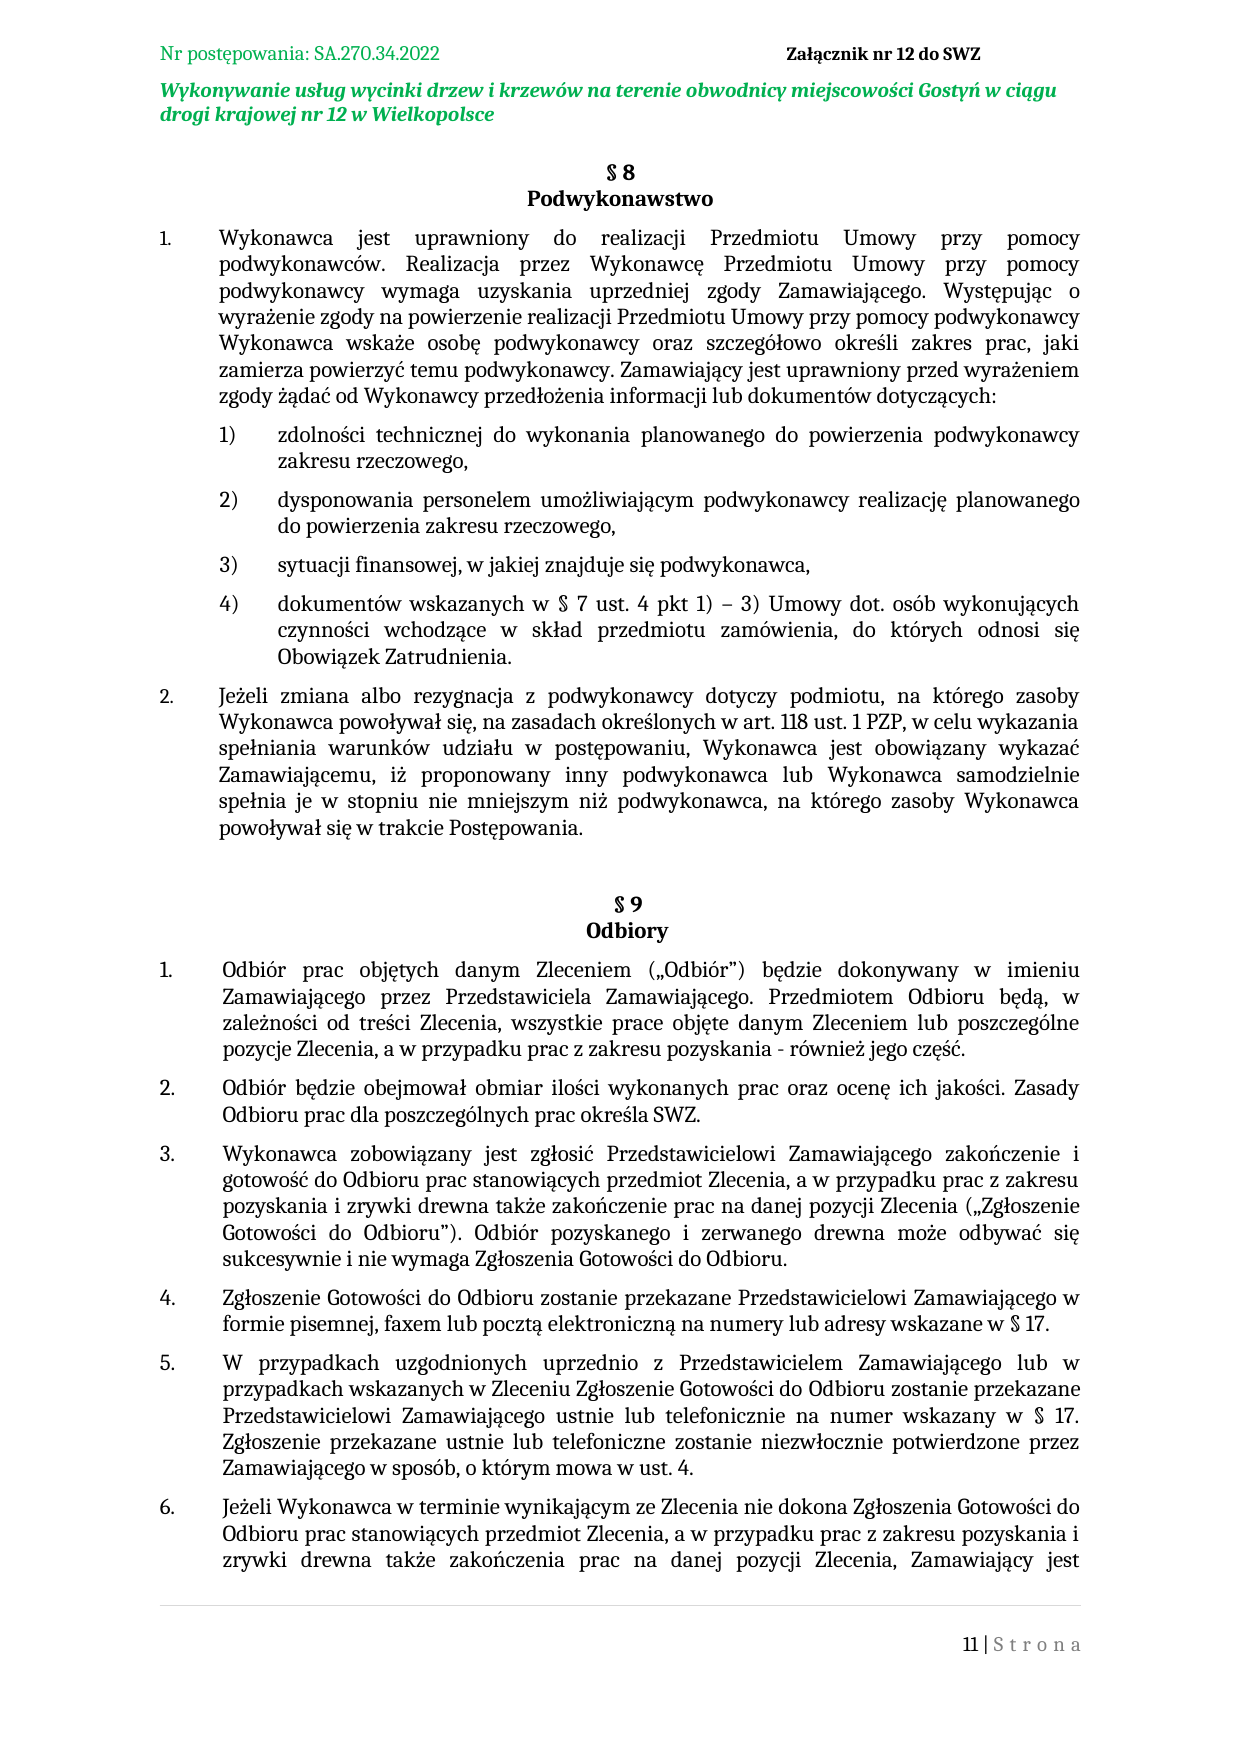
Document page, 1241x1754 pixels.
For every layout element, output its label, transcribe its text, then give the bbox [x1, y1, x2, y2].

list Odbiór będzie obejmował obmiar ilości wykonanych prac oraz ocenę ich jakości. Zasady Odbioru prac dla poszczególnych prac określa SWZ. [159, 1075, 1081, 1128]
text 4) dokumentów wskazanych w § 7 ust. 4 pkt 1) – 3) Umowy dot. osób wykonujących czynności wchodzące w skład przedmiotu zamówienia, do których odnosi się Obowiązek Zatrudnienia. [219, 591, 1081, 670]
list Wykonawca zobowiązany jest zgłosić Przedstawicielowi Zamawiającego zakończenie i gotowość do Odbioru prac stanowiących przedmiot Zlecenia, a w przypadku prac z zakresu pozyskania i zrywki drewna także zakończenie prac na danej pozycji Zlecenia („Zgłoszenie Gotowości do Odbioru”). Odbiór pozyskanego i zerwanego drewna może odbywać się sukcesywnie i nie wymaga Zgłoszenia Gotowości do Odbioru. [159, 1140, 1081, 1272]
text § 9 Odbiory [174, 892, 1081, 945]
list Wykonawca jest uprawniony do realizacji Przedmiotu Umowy przy pomocy podwykonawców. Realizacja przez Wykonawcę Przedmiotu Umowy przy pomocy podwykonawcy wymaga uzyskania uprzedniej zgody Zamawiającego. Występując o wyrażenie zgody na powierzenie realizacji Przedmiotu Umowy przy pomocy podwykonawcy Wykonawca wskaże osobę podwykonawcy oraz szczegółowo określi zakres prac, jaki zamierza powierzyć temu podwykonawcy. Zamawiający jest uprawniony przed wyrażeniem zgody żądać od Wykonawcy przedłożenia informacji lub dokumentów dotyczących: [159, 225, 1081, 409]
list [159, 1494, 1081, 1573]
text 3) sytuacji finansowej, w jakiej znajduje się podwykonawca, [219, 552, 1081, 578]
text 1) zdolności technicznej do wykonania planowanego do powierzenia podwykonawcy zakresu rzeczowego, [219, 422, 1081, 474]
text § 8 Podwykonawstwo [159, 159, 1081, 212]
list Odbiór prac objętych danym Zleceniem („Odbiór”) będzie dokonywany w imieniu Zamawiającego przez Przedstawiciela Zamawiającego. Przedmiotem Odbioru będą, w zależności od treści Zlecenia, wszystkie prace objęte danym Zleceniem lub poszczególne pozycje Zlecenia, a w przypadku prac z zakresu pozyskania - również jego część. [159, 957, 1081, 1063]
text 2) dysponowania personelem umożliwiającym podwykonawcy realizację planowanego do powierzenia zakresu rzeczowego, [219, 487, 1081, 539]
list Jeżeli zmiana albo rezygnacja z podwykonawcy dotyczy podmiotu, na którego zasoby Wykonawca powoływał się, na zasadach określonych w art. 118 ust. 1 PZP, w celu wykazania spełniania warunków udziału w postępowaniu, Wykonawca jest obowiązany wykazać Zamawiającemu, iż proponowany inny podwykonawca lub Wykonawca samodzielnie spełnia je w stopniu nie mniejszym niż podwykonawca, na którego zasoby Wykonawca powoływał się w trakcie Postępowania. [159, 682, 1081, 841]
list W przypadkach uzgodnionych uprzednio z Przedstawicielem Zamawiającego lub w przypadkach wskazanych w Zleceniu Zgłoszenie Gotowości do Odbioru zostanie przekazane Przedstawicielowi Zamawiającego ustnie lub telefonicznie na numer wskazany w § 17. Zgłoszenie przekazane ustnie lub telefoniczne zostanie niezwłocznie potwierdzone przez Zamawiającego w sposób, o którym mowa w ust. 4. [159, 1350, 1081, 1482]
list Zgłoszenie Gotowości do Odbioru zostanie przekazane Przedstawicielowi Zamawiającego w formie pisemnej, faxem lub pocztą elektroniczną na numery lub adresy wskazane w § 17. [159, 1284, 1081, 1337]
